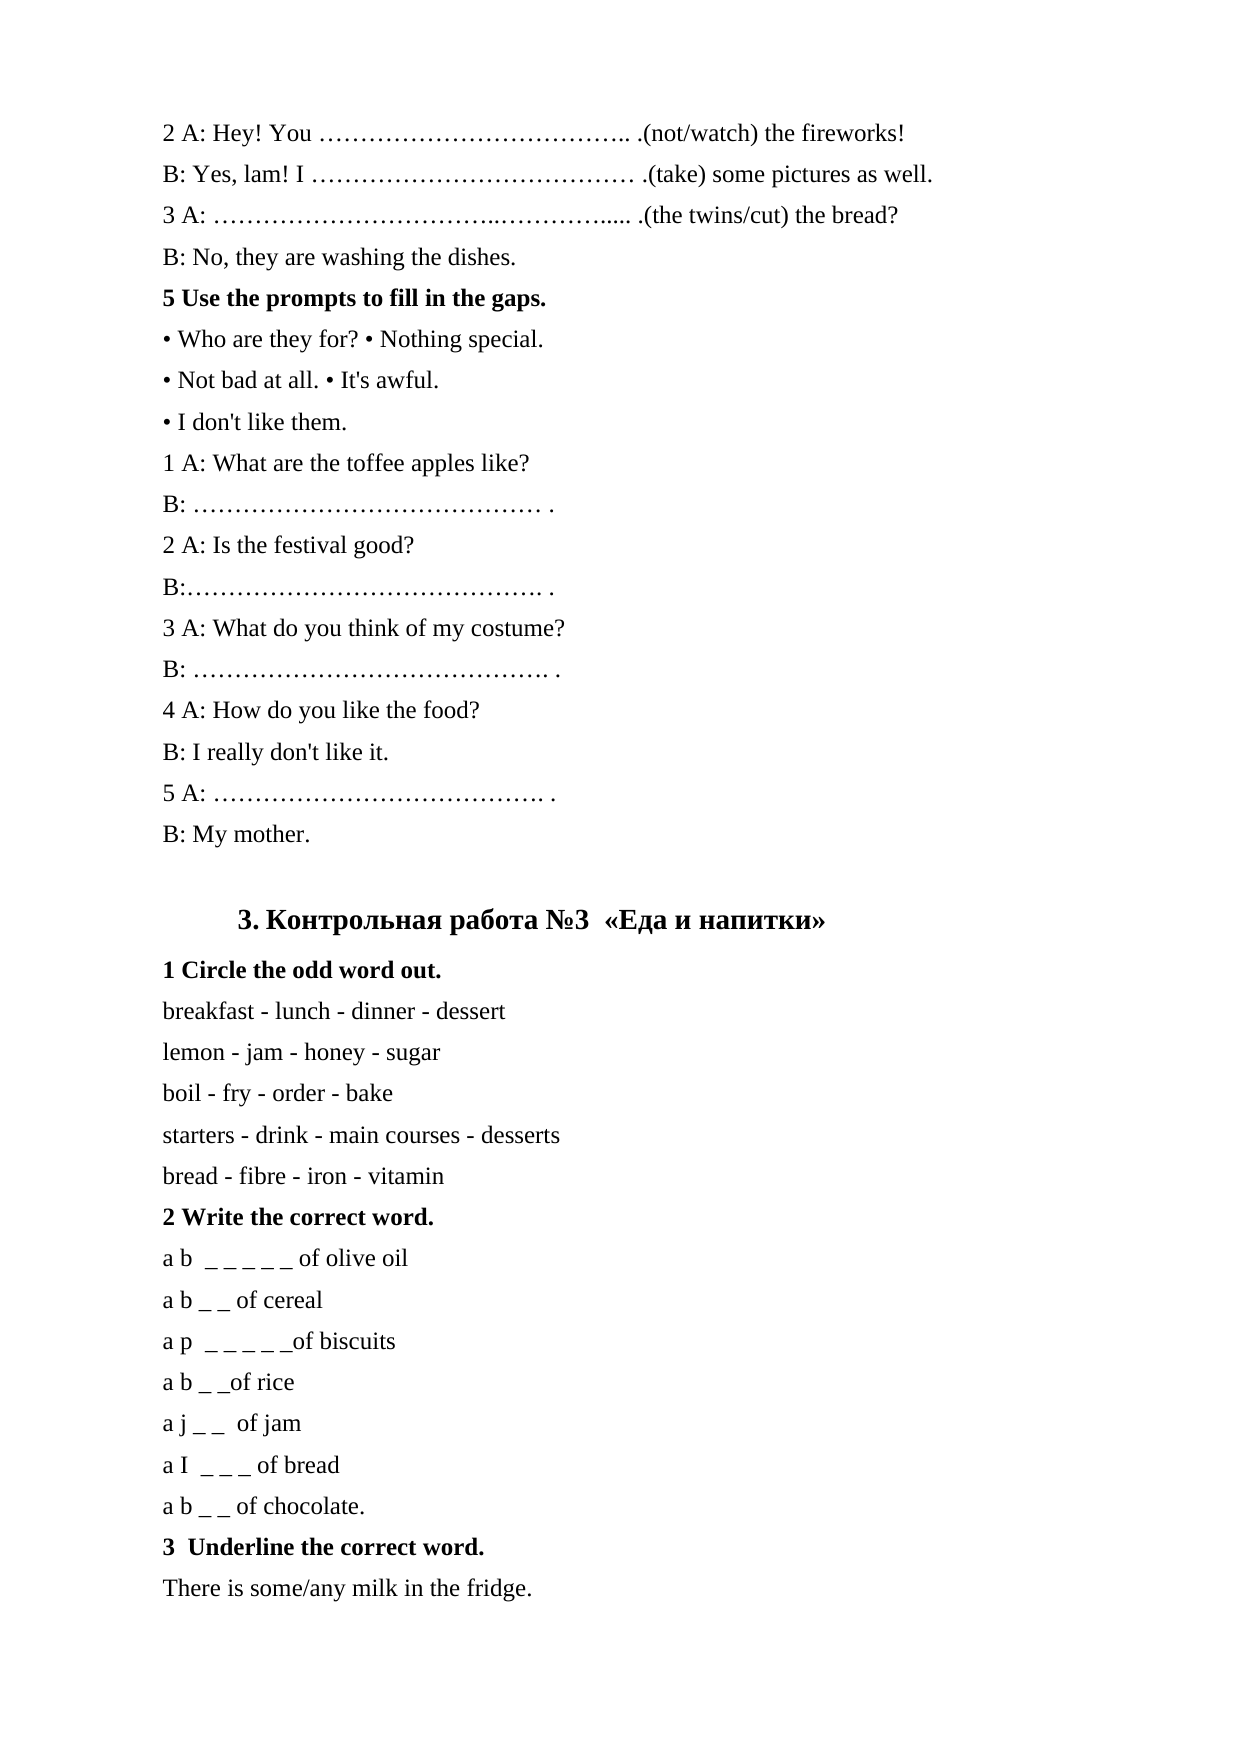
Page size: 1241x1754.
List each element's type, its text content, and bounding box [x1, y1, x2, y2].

text 1 A: What are the toffee apples like? [118, 448, 1152, 477]
text 5 Use the prompts to fill in the gaps. [118, 283, 1152, 312]
text B: My mother. [118, 819, 1152, 848]
text a I _ _ _ of bread [118, 1450, 1152, 1478]
text a b _ _ _ _ _ of olive oil [118, 1243, 1152, 1272]
text 2 Write the correct word. [118, 1202, 1152, 1231]
text B: Yes, lam! I ………………………………… .(take) some pictures as well. [118, 159, 1152, 188]
text 2 A: Is the festival good? [118, 531, 1152, 559]
text B: …………………………………… . [118, 489, 1152, 518]
text a b _ _ of cereal [118, 1285, 1152, 1313]
text B: ……………………………………. . [118, 654, 1152, 683]
text starters - drink - main courses - desserts [118, 1120, 1152, 1148]
text 3 A: ……………………………..…………..... .(the twins/cut) the bread? [118, 201, 1152, 229]
text 2 A: Hey! You ……………………………….. .(not/watch) the fireworks! [118, 118, 1152, 147]
text lemon - jam - honey - sugar [118, 1037, 1152, 1066]
text 5 A: …………………………………. . [118, 778, 1152, 807]
text a p _ _ _ _ _of biscuits [118, 1326, 1152, 1355]
text • I don't like them. [118, 407, 1152, 436]
text B: No, they are washing the dishes. [118, 242, 1152, 271]
list Контрольная работа №3 «Еда и напитки» [193, 902, 1152, 935]
text 3 Underline the correct word. [118, 1532, 1152, 1561]
text bread - fibre - iron - vitamin [118, 1161, 1152, 1190]
text 3 A: What do you think of my costume? [118, 613, 1152, 642]
text B: I really don't like it. [118, 737, 1152, 766]
text a j _ _ of jam [118, 1408, 1152, 1437]
text There is some/any milk in the fridge. [118, 1573, 1152, 1602]
text a b _ _ of chocolate. [118, 1491, 1152, 1520]
text 4 A: How do you like the food? [118, 696, 1152, 724]
text 1 Circle the odd word out. [118, 955, 1152, 983]
text • Who are they for? • Nothing special. [118, 324, 1152, 353]
text a b _ _of rice [118, 1367, 1152, 1396]
text breakfast - lunch - dinner - dessert [118, 996, 1152, 1025]
text • Not bad at all. • It's awful. [118, 366, 1152, 394]
text boil - fry - order - bake [118, 1078, 1152, 1107]
text B:……………………………………. . [118, 572, 1152, 601]
